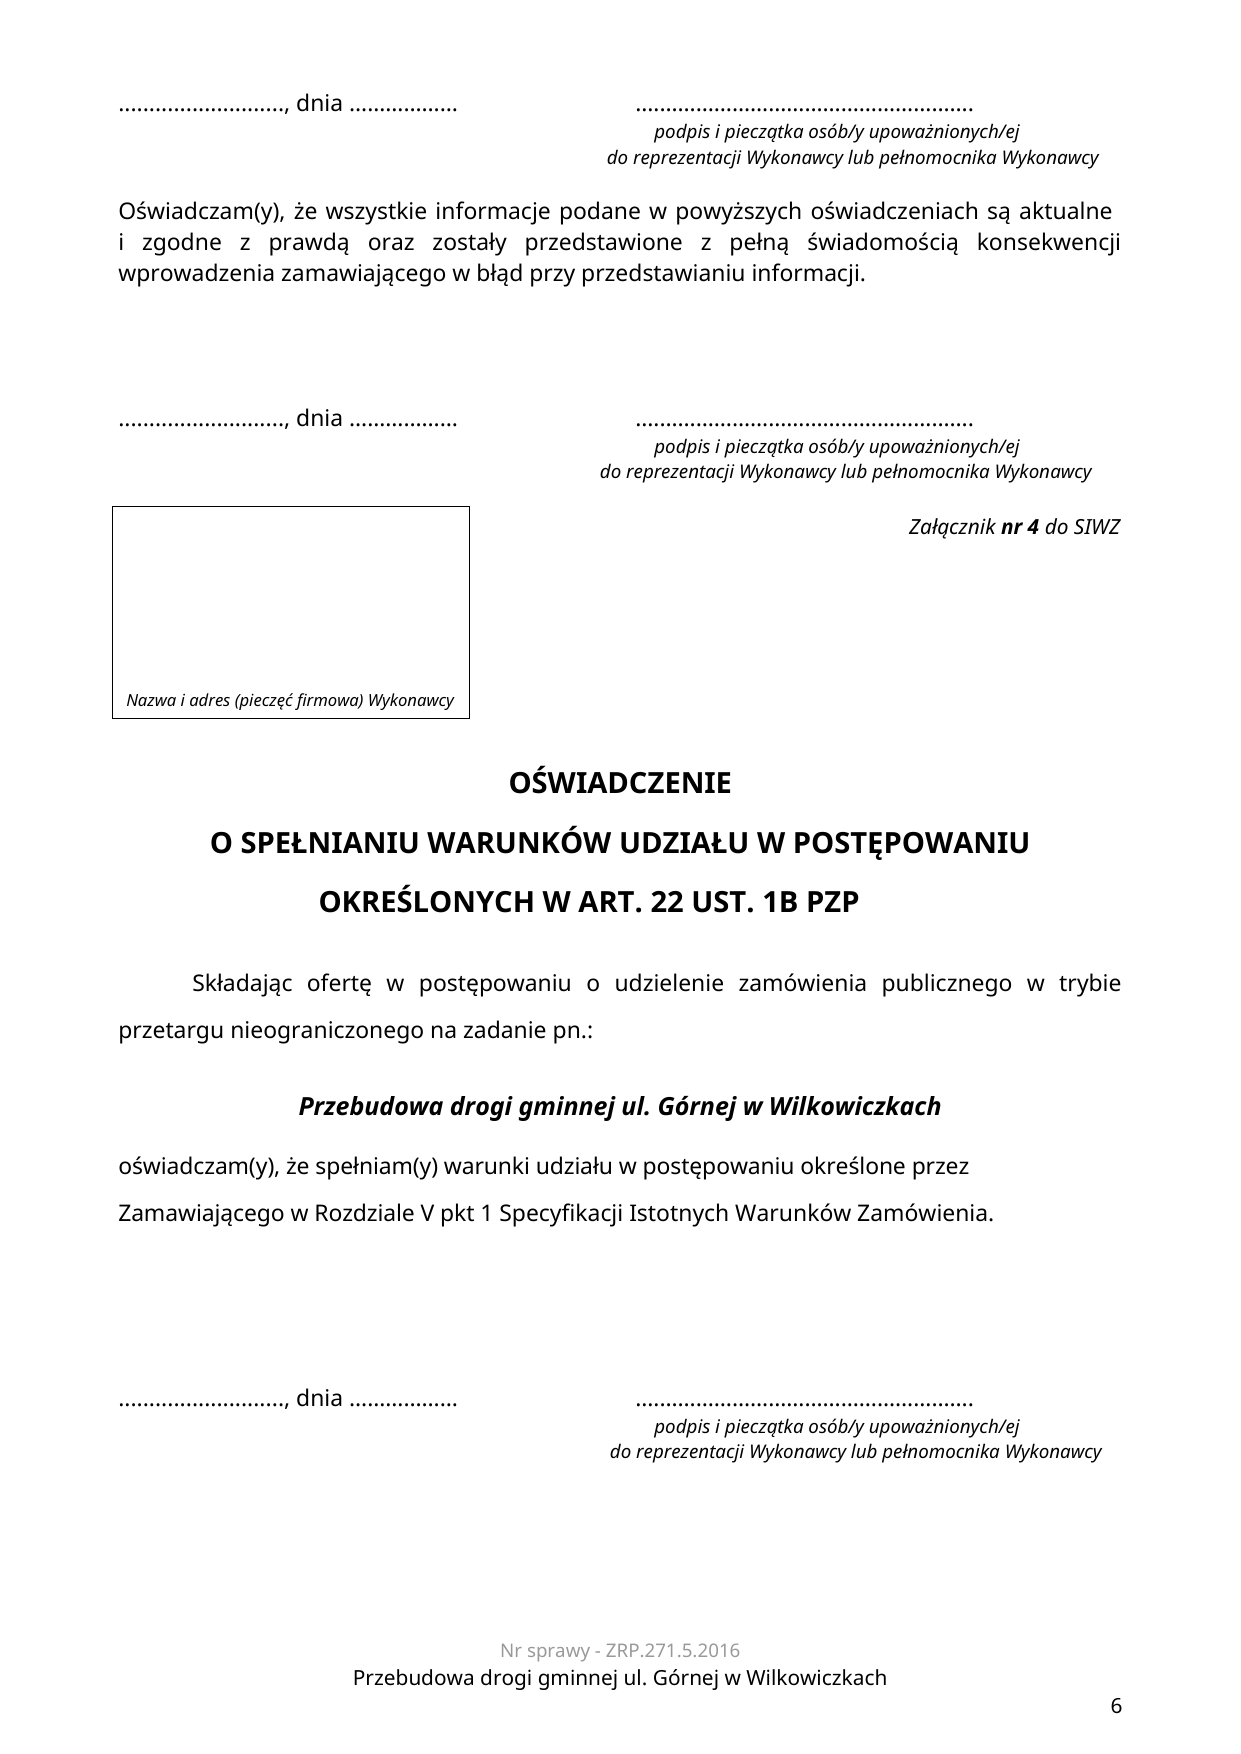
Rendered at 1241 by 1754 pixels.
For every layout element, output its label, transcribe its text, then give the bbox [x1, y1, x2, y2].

text OKREŚLONYCH W ART. 22 UST. 1B PZP [129, 882, 1045, 921]
text ..........................., dnia ……………… .………………………………………………. [118, 402, 1122, 433]
table_header Nazwa i adres (pieczęć firmowa) Wykonawcy [113, 507, 469, 717]
text OŚWIADCZENIE [118, 763, 1122, 802]
text podpis i pieczątka osób/y upoważnionych/ej do reprezentacji Wykonawcy lub pełnomocnika Wykonawcy [118, 1413, 1122, 1464]
text ..........................., dnia ……………… .………………………………………………. [118, 1382, 1122, 1413]
text podpis i pieczątka osób/y upoważnionych/ej do reprezentacji Wykonawcy lub pełnomocnika Wykonawcy [118, 433, 1122, 484]
text oświadczam(y), że spełniam(y) warunki udziału w postępowaniu określone przez Zamawiającego w Rozdziale V pkt 1 Specyfikacji Istotnych Warunków Zamówienia. [118, 1150, 1122, 1228]
text podpis i pieczątka osób/y upoważnionych/ej do reprezentacji Wykonawcy lub pełnomocnika Wykonawcy [487, 119, 1122, 170]
text Składając ofertę w postępowaniu o udzielenie zamówienia publicznego w trybie przetargu nieograniczonego na zadanie pn.: [118, 967, 1122, 1045]
text Przebudowa drogi gminnej ul. Górnej w Wilkowiczkach [118, 1088, 1122, 1122]
text Załącznik nr 4 do SIWZ [470, 512, 1122, 541]
text O SPEŁNIANIU WARUNKÓW UDZIAŁU W POSTĘPOWANIU [118, 822, 1122, 862]
text ..........................., dnia ……………… .………………………………………………. [118, 87, 1122, 119]
text Oświadczam(y), że wszystkie informacje podane w powyższych oświadczeniach są aktualne i zgodne z prawdą oraz zostały przedstawione z pełną świadomością konsekwencji wprowadzenia zamawiającego w błąd przy przedstawianiu informacji. [118, 195, 1122, 288]
